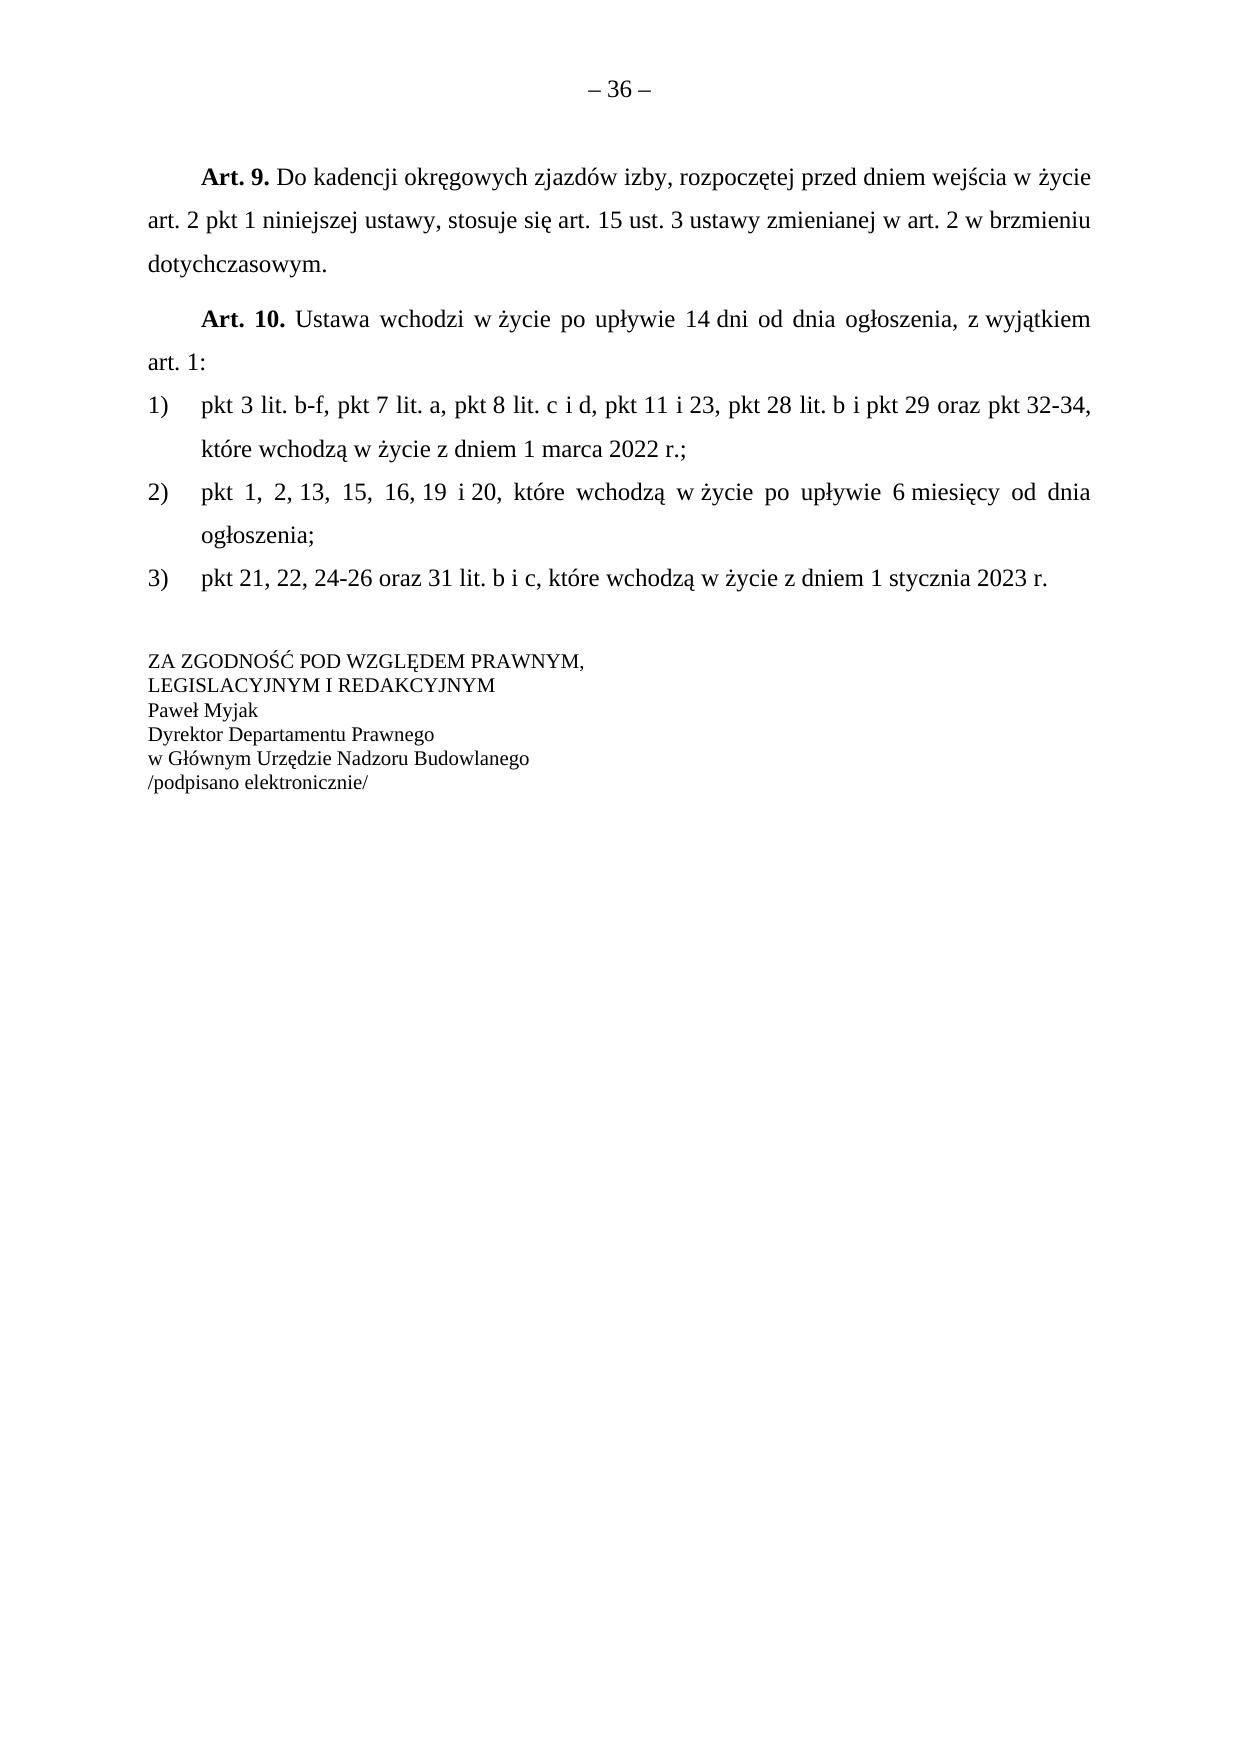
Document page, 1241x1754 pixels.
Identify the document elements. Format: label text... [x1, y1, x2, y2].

text 2) pkt 1, 2, 13, 15, 16, 19 i 20, które wchodzą w życie po upływie 6 miesięcy od dnia ogłoszenia; [148, 477, 1091, 549]
text 1) pkt 3 lit. b-f, pkt 7 lit. a, pkt 8 lit. c i d, pkt 11 i 23, pkt 28 lit. b i pkt 29 oraz pkt 32-34, które wchodzą w życie z dniem 1 marca 2022 r.; [148, 391, 1091, 462]
text Art. 10. Ustawa wchodzi w życie po upływie 14 dni od dnia ogłoszenia, z wyjątkiem art. 1: [148, 304, 1091, 376]
text Art. 9. Do kadencji okręgowych zjazdów izby, rozpoczętej przed dniem wejścia w życie art. 2 pkt 1 niniejszej ustawy, stosuje się art. 15 ust. 3 ustawy zmienianej w art. 2 w brzmieniu dotychczasowym. [148, 162, 1091, 277]
text ZA ZGODNOŚĆ POD WZGLĘDEM PRAWNYM, [148, 649, 1091, 673]
text w Głównym Urzędzie Nadzoru Budowlanego [148, 746, 1091, 770]
text Dyrektor Departamentu Prawnego [148, 722, 1091, 746]
text Paweł Myjak [148, 697, 1091, 722]
text LEGISLACYJNYM I REDAKCYJNYM [148, 673, 1091, 697]
text 3) pkt 21, 22, 24-26 oraz 31 lit. b i c, które wchodzą w życie z dniem 1 stycznia 2023 r. [148, 563, 1091, 592]
text /podpisano elektronicznie/ [148, 770, 1091, 794]
